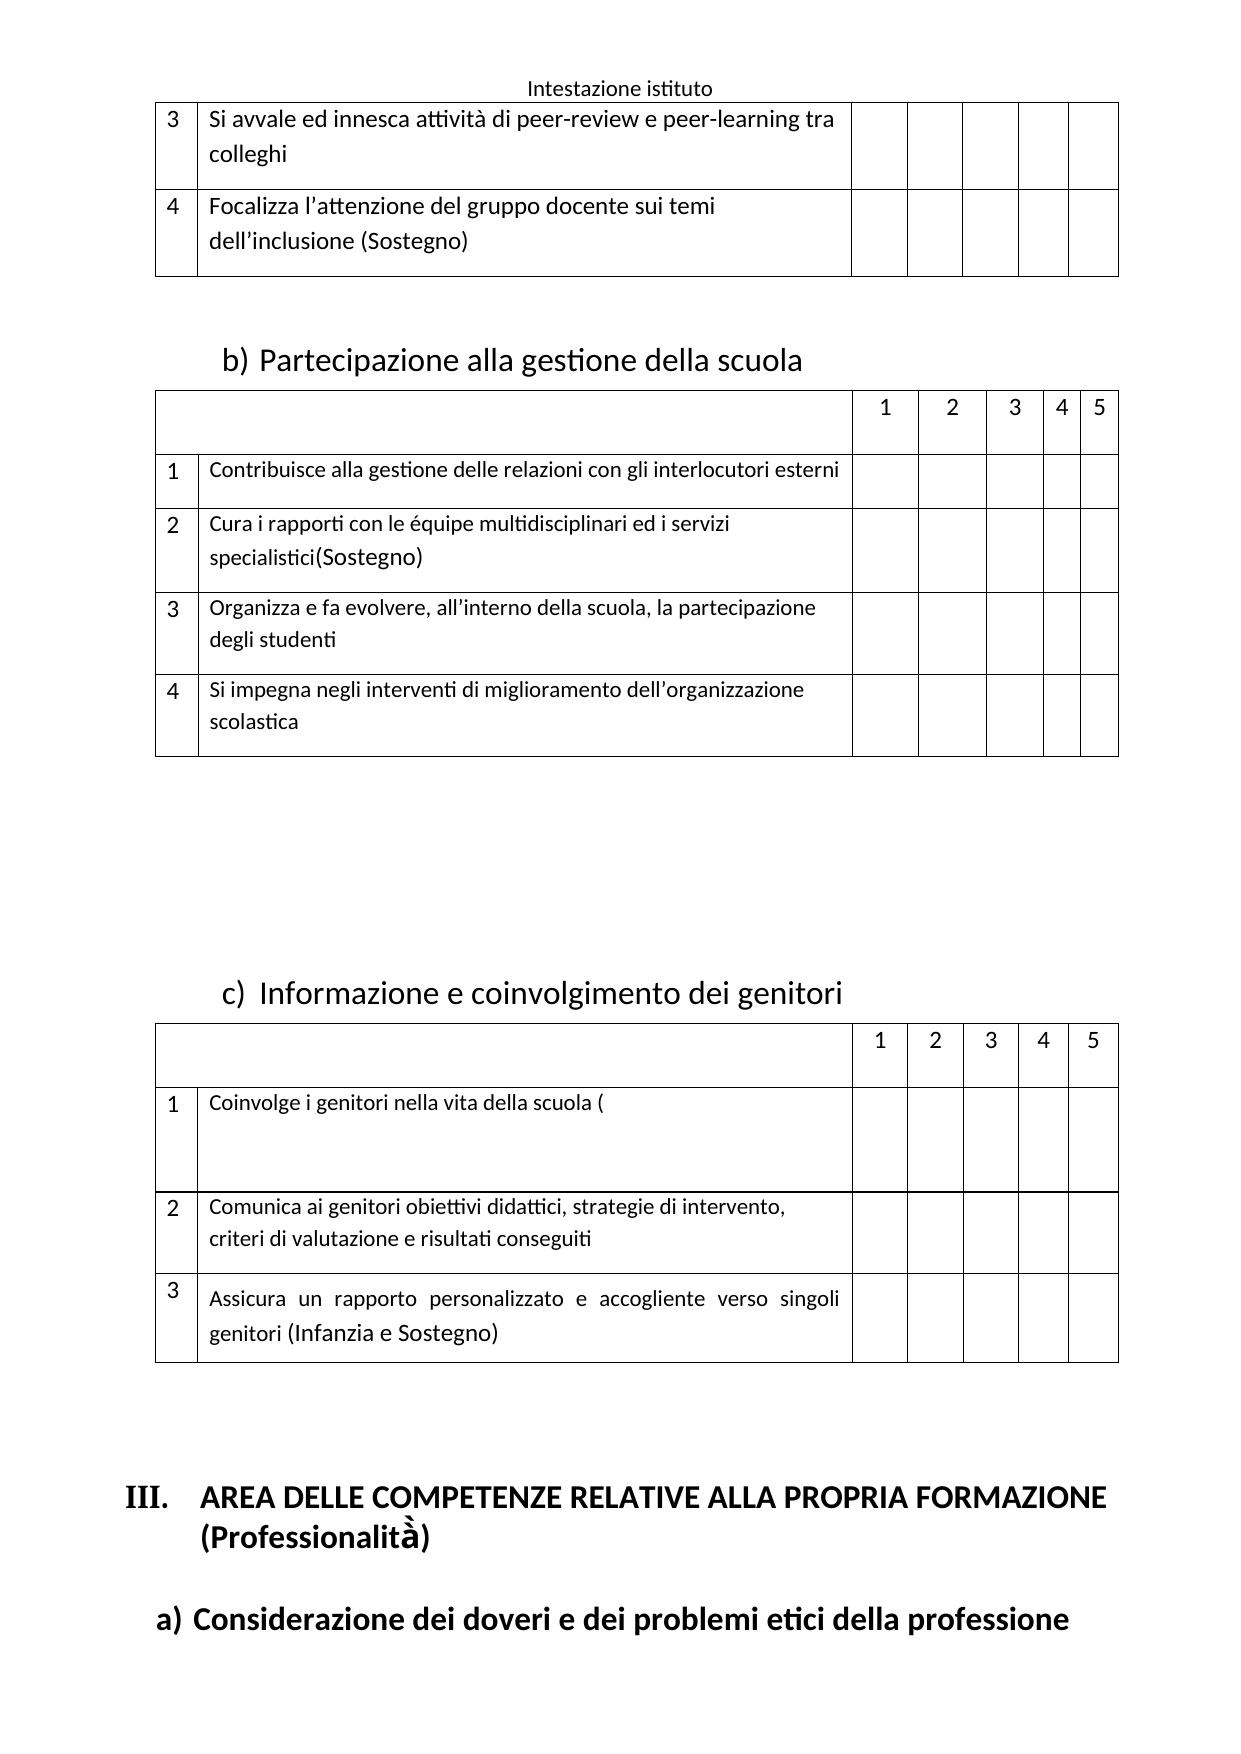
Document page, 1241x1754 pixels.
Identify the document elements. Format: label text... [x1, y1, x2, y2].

table_cell [1019, 1088, 1068, 1191]
table_cell 2 [156, 509, 198, 592]
table_cell [987, 455, 1043, 508]
list AREA DELLE COMPETENZE RELATIVE ALLA PROPRIA FORMAZIONE (Professionalità̀) [125, 1476, 1122, 1557]
table_header 4 [1044, 391, 1080, 454]
table_header 3 [987, 391, 1043, 454]
table_cell [1044, 509, 1080, 592]
table_header 1 [853, 391, 918, 454]
table_cell 3 [156, 103, 197, 189]
list Informazione e coinvolgimento dei genitori [222, 972, 1122, 1013]
table_header [156, 391, 852, 454]
table_header 5 [1069, 1024, 1118, 1087]
table_cell [853, 1274, 907, 1362]
table_cell Contribuisce alla gestione delle relazioni con gli interlocutori esterni [199, 455, 852, 508]
table_cell [853, 455, 918, 508]
table_cell [1081, 509, 1118, 592]
table_cell Cura i rapporti con le équipe multidisciplinari ed i servizi specialistici(Sostegno) [199, 509, 852, 592]
table_cell Coinvolge i genitori nella vita della scuola ( [198, 1088, 852, 1191]
table_cell [1081, 675, 1118, 756]
table_cell [1069, 103, 1118, 189]
table_cell [963, 190, 1018, 276]
table_cell [1044, 675, 1080, 756]
table_cell [1019, 190, 1068, 276]
table_cell [852, 103, 907, 189]
table_cell Si avvale ed innesca attività di peer-review e peer-learning tra colleghi [198, 103, 851, 189]
table_cell [963, 103, 1018, 189]
table_header 4 [1019, 1024, 1068, 1087]
table_cell [1019, 1274, 1068, 1362]
table_cell [1081, 455, 1118, 508]
table_cell [964, 1274, 1018, 1362]
table_cell 4 [156, 190, 197, 276]
table_cell [853, 509, 918, 592]
table_cell Si impegna negli interventi di miglioramento dell’organizzazione scolastica [199, 675, 852, 756]
table_cell [987, 593, 1043, 674]
table_cell [919, 509, 986, 592]
table_cell Focalizza l’attenzione del gruppo docente sui temi dell’inclusione (Sostegno) [198, 190, 851, 276]
list Partecipazione alla gestione della scuola [222, 339, 1122, 379]
table_cell [908, 103, 962, 189]
table_cell 3 [156, 593, 198, 674]
table_cell 4 [156, 675, 198, 756]
table_header [156, 1024, 852, 1087]
table_cell [1044, 593, 1080, 674]
table_header 3 [964, 1024, 1018, 1087]
table_cell [1069, 190, 1118, 276]
table_cell [852, 190, 907, 276]
table_cell 1 [156, 1088, 197, 1191]
table_cell [919, 455, 986, 508]
table_cell 2 [156, 1193, 197, 1273]
table_cell 1 [156, 455, 198, 508]
table_cell [1019, 103, 1068, 189]
table_cell Comunica ai genitori obiettivi didattici, strategie di intervento, criteri di valutazione e risultati conseguiti [198, 1193, 852, 1273]
table_cell [987, 509, 1043, 592]
table_cell 3 [156, 1274, 197, 1362]
table_cell [964, 1193, 1018, 1273]
table_cell [853, 675, 918, 756]
table_cell Organizza e fa evolvere, all’interno della scuola, la partecipazione degli studenti [199, 593, 852, 674]
table_cell [1069, 1193, 1118, 1273]
table_header 2 [919, 391, 986, 454]
table_cell [919, 593, 986, 674]
table_cell [1081, 593, 1118, 674]
table_cell [853, 1088, 907, 1191]
table_header 5 [1081, 391, 1118, 454]
table_cell Assicura un rapporto personalizzato e accogliente verso singoli genitori (Infanzia e Sostegno) [198, 1274, 852, 1362]
table_cell [1019, 1193, 1068, 1273]
table_cell [853, 593, 918, 674]
table_cell [908, 1274, 963, 1362]
table_header 1 [853, 1024, 907, 1087]
table_cell [853, 1193, 907, 1273]
table_cell [1069, 1274, 1118, 1362]
table_cell [1044, 455, 1080, 508]
table_header 2 [908, 1024, 963, 1087]
table_cell [964, 1088, 1018, 1191]
table_cell [1069, 1088, 1118, 1191]
list Considerazione dei doveri e dei problemi etici della professione [156, 1598, 1122, 1638]
table_cell [908, 190, 962, 276]
table_cell [919, 675, 986, 756]
table_cell [987, 675, 1043, 756]
table_cell [908, 1193, 963, 1273]
table_cell [908, 1088, 963, 1191]
